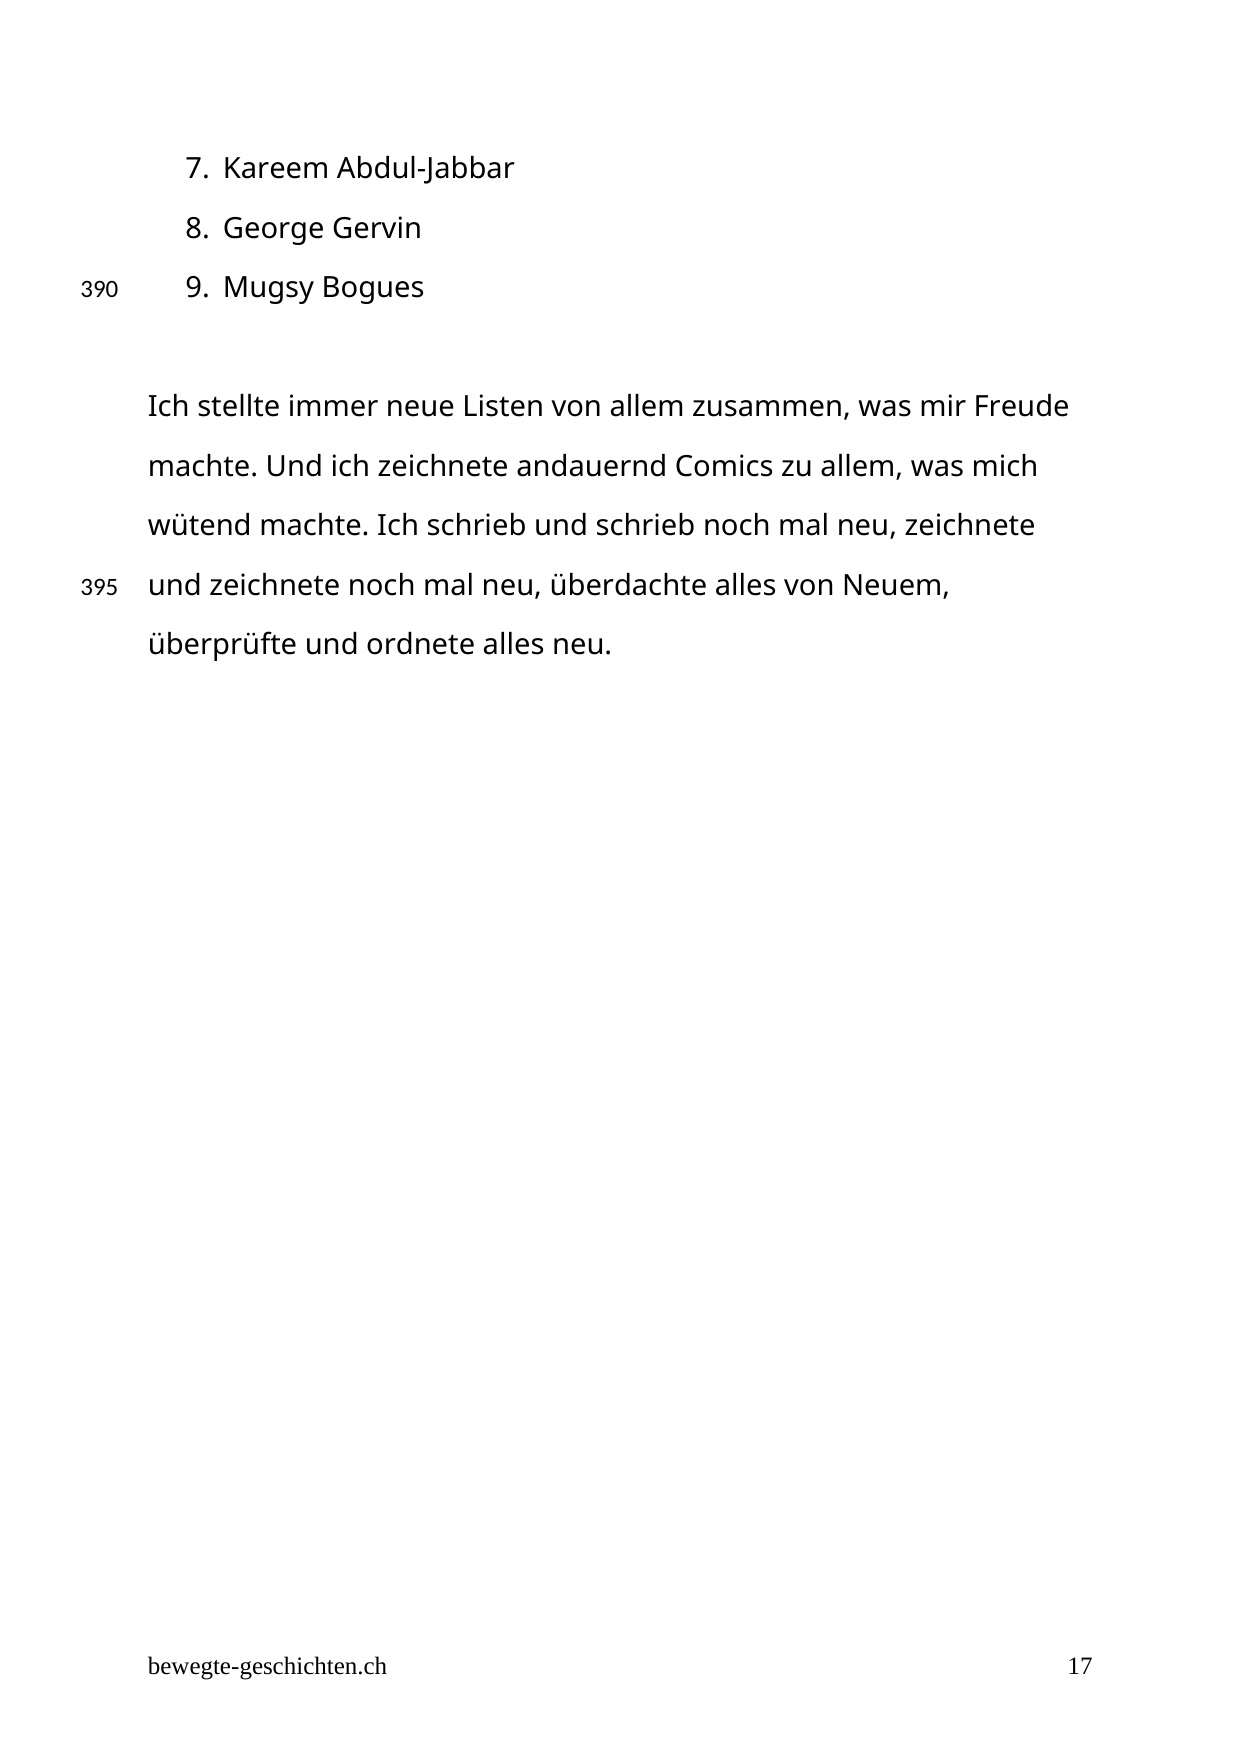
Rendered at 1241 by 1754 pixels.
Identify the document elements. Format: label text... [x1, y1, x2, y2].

text Ich stellte immer neue Listen von allem zusammen, was mir Freude machte. Und ich zeichnete andauernd Comics zu allem, was mich wütend machte. Ich schrieb und schrieb noch mal neu, zeichnete und zeichnete noch mal neu, überdachte alles von Neuem, überprüfte und ordnete alles neu. [148, 386, 1092, 663]
list George Gervin [185, 207, 1092, 247]
list Mugsy Bogues [185, 267, 1092, 306]
list Kareem Abdul-Jabbar [185, 148, 1092, 187]
